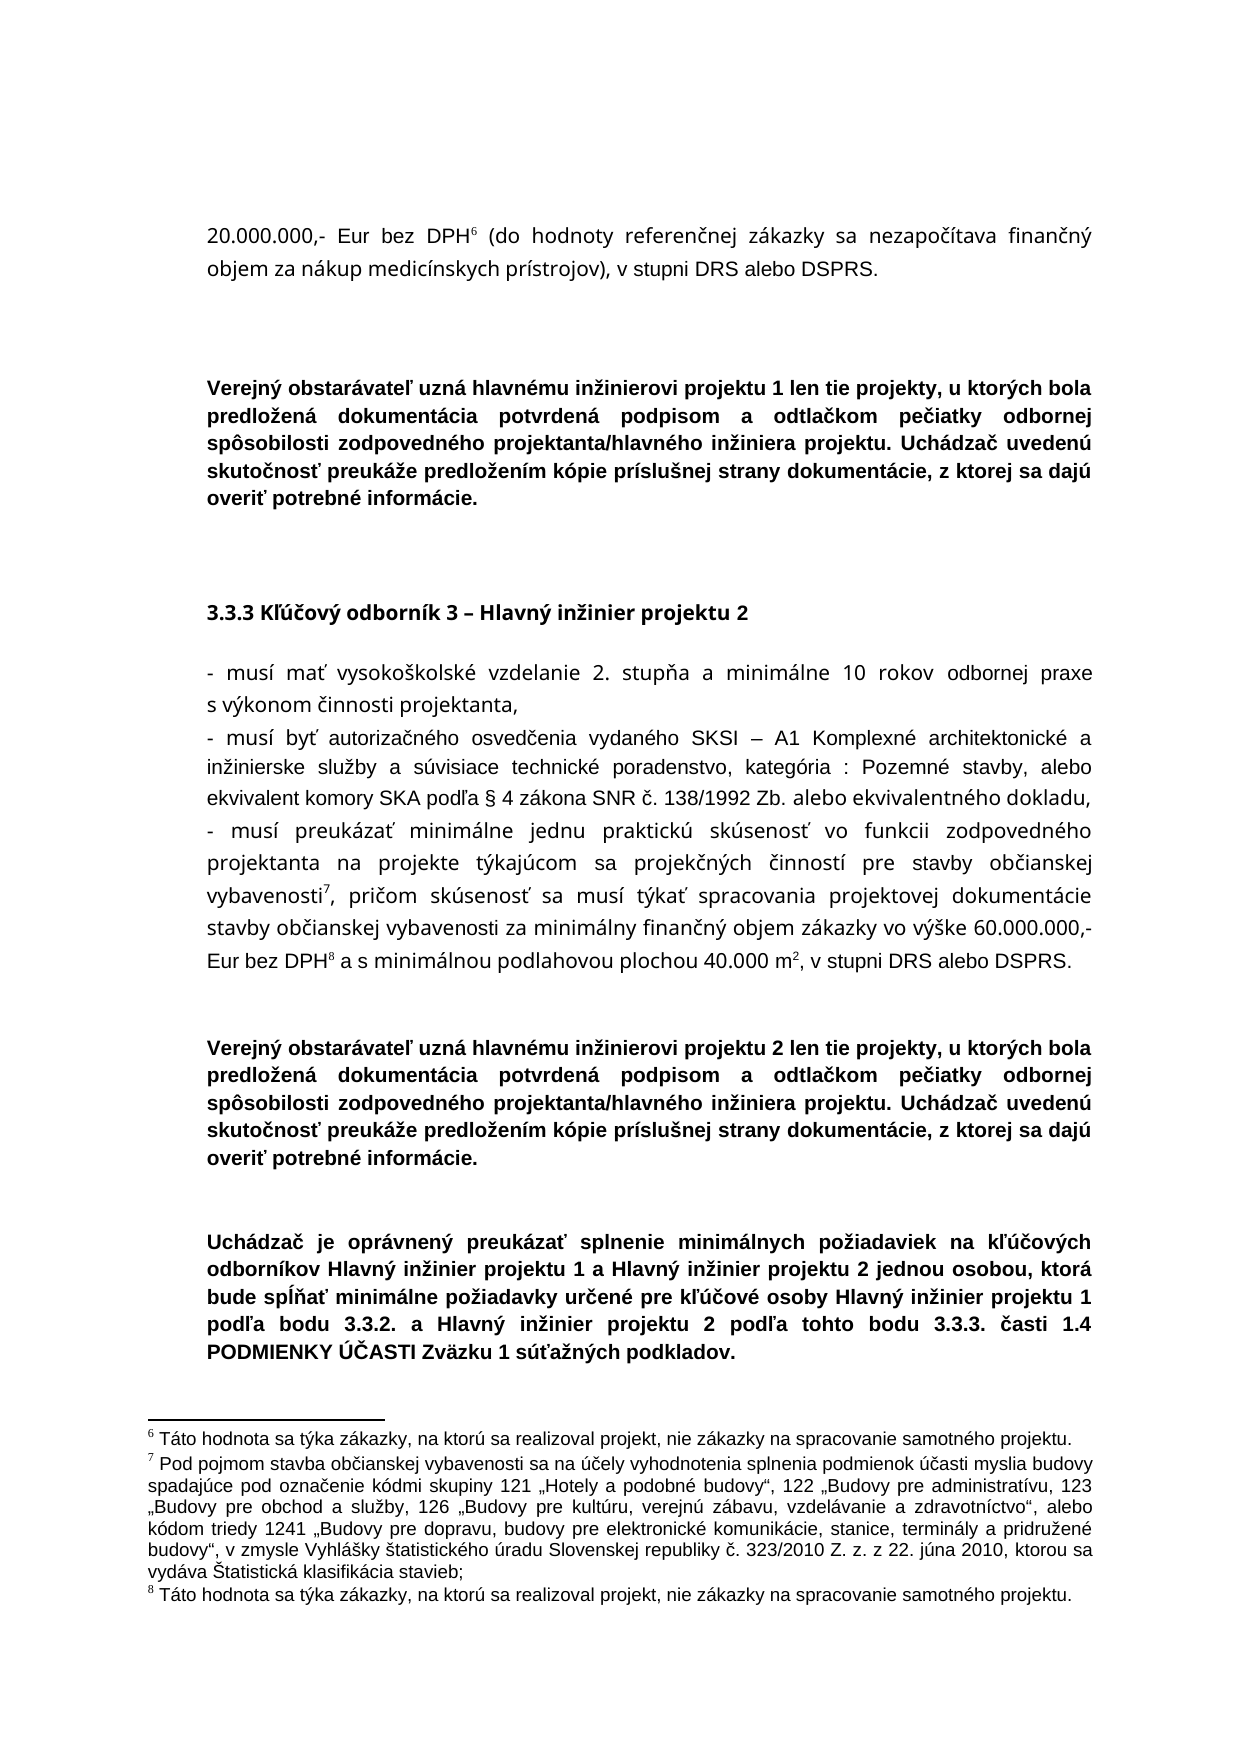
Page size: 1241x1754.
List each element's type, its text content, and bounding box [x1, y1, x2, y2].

text Verejný obstarávateľ uzná hlavnému inžinierovi projektu 1 len tie projekty, u ktorých bola predložená dokumentácia potvrdená podpisom a odtlačkom pečiatky odbornej spôsobilosti zodpovedného projektanta/hlavného inžiniera projektu. Uchádzač uvedenú skutočnosť preukáže predložením kópie príslušnej strany dokumentácie, z ktorej sa dajú overiť potrebné informácie. [207, 376, 1093, 510]
text - musí preukázať minimálne jednu praktickú skúsenosť vo funkcii zodpovedného projektanta na projekte týkajúcom sa projekčných činností pre stavby občianskej vybavenosti, pričom skúsenosť sa musí týkať spracovania projektovej dokumentácie stavby občianskej vybavenosti za minimálny finančný objem zákazky vo výške 60.000.000,- Eur bez DPH a s minimálnou podlahovou plochou 40.000 m2, v stupni DRS alebo DSPRS. [207, 816, 1093, 974]
text - musí byť autorizačného osvedčenia vydaného SKSI – A1 Komplexné architektonické a inžinierske služby a súvisiace technické poradenstvo, kategória : Pozemné stavby, alebo ekvivalent komory SKA podľa § 4 zákona SNR č. 138/1992 Zb. alebo ekvivalentného dokladu, [207, 723, 1093, 812]
text 3.3.3 Kľúčový odborník 3 – Hlavný inžinier projektu 2 [207, 598, 1093, 626]
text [207, 222, 1093, 283]
text Verejný obstarávateľ uzná hlavnému inžinierovi projektu 2 len tie projekty, u ktorých bola predložená dokumentácia potvrdená podpisom a odtlačkom pečiatky odbornej spôsobilosti zodpovedného projektanta/hlavného inžiniera projektu. Uchádzač uvedenú skutočnosť preukáže predložením kópie príslušnej strany dokumentácie, z ktorej sa dajú overiť potrebné informácie. [207, 1035, 1093, 1169]
text - musí mať vysokoškolské vzdelanie 2. stupňa a minimálne 10 rokov odbornej praxe s výkonom činnosti projektanta, [207, 658, 1093, 719]
text Uchádzač je oprávnený preukázať splnenie minimálnych požiadaviek na kľúčových odborníkov Hlavný inžinier projektu 1 a Hlavný inžinier projektu 2 jednou osobou, ktorá bude spĺňať minimálne požiadavky určené pre kľúčové osoby Hlavný inžinier projektu 1 podľa bodu 3.3.2. a Hlavný inžinier projektu 2 podľa tohto bodu 3.3.3. časti 1.4 PODMIENKY ÚČASTI Zväzku 1 súťažných podkladov. [207, 1229, 1093, 1363]
